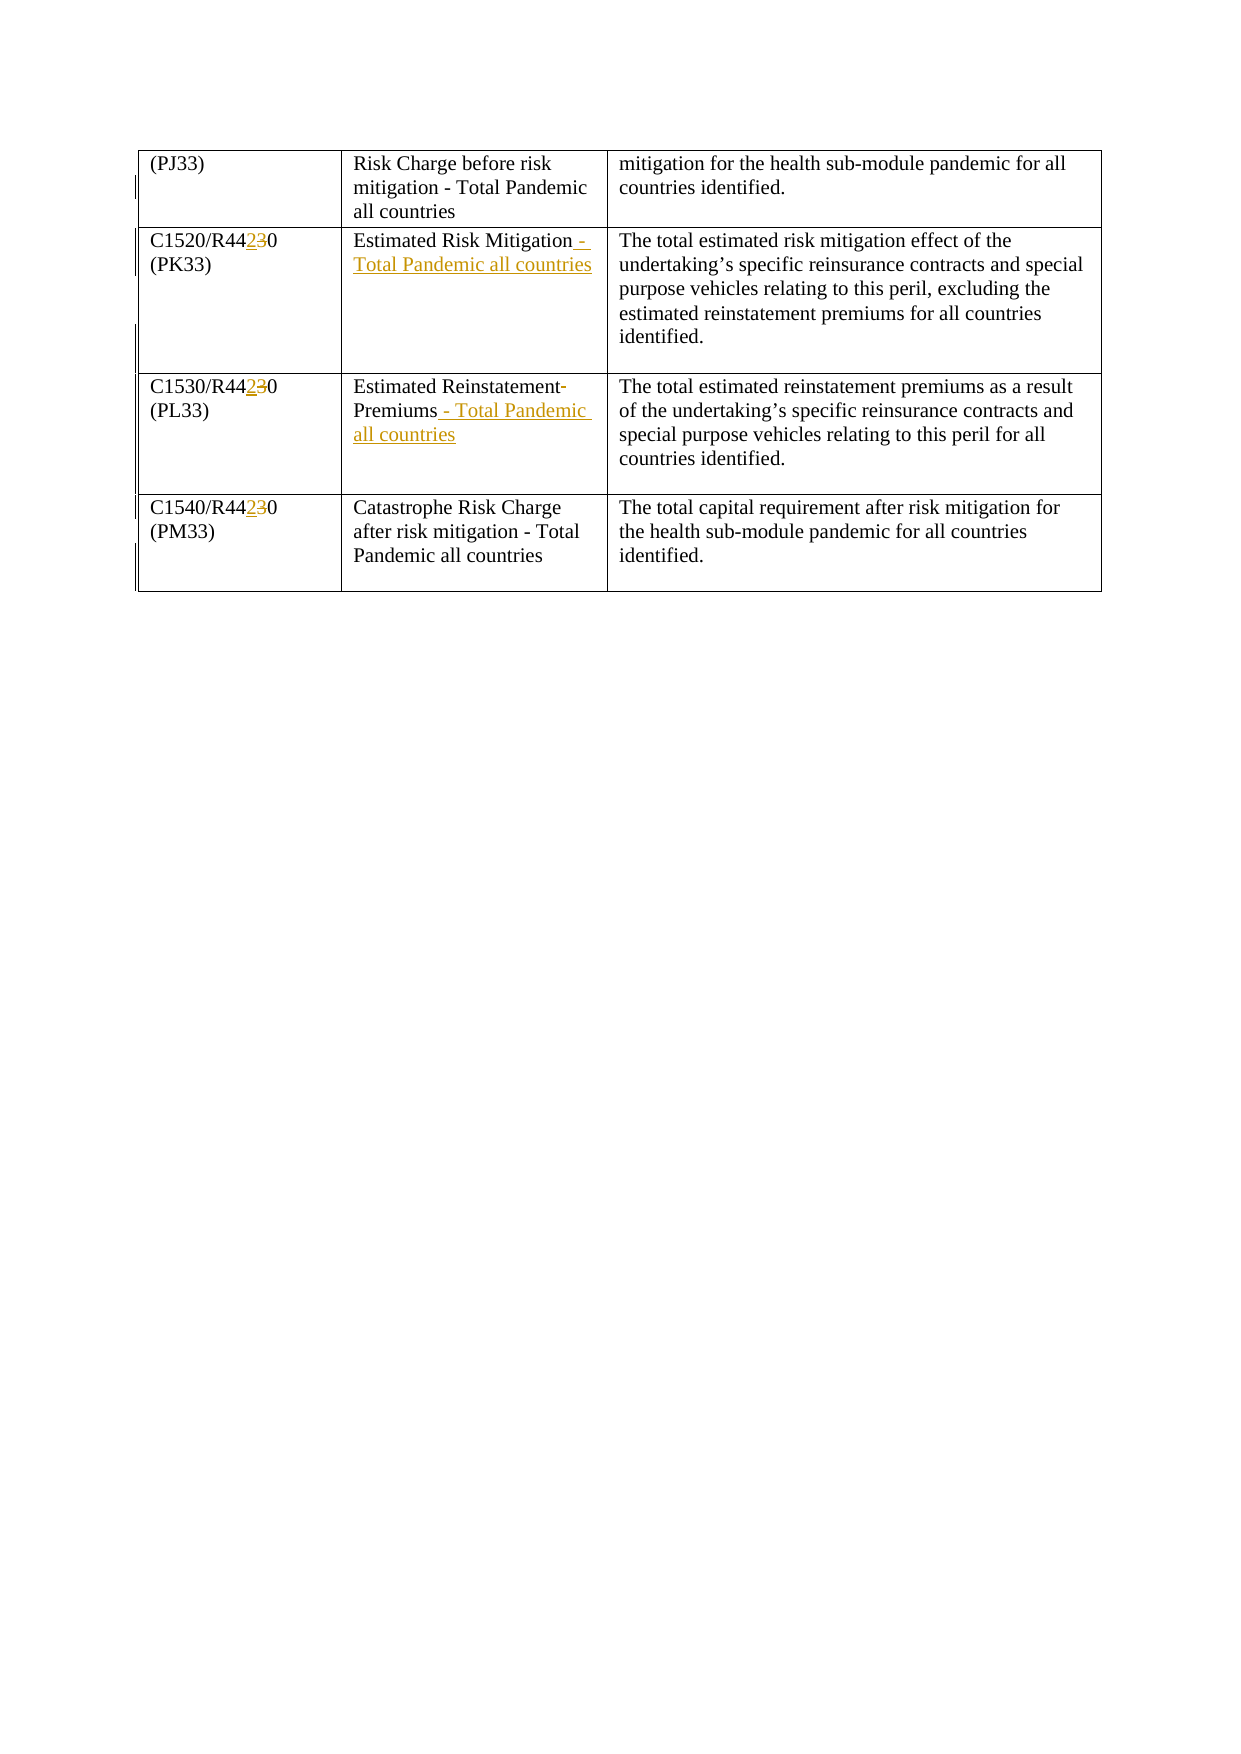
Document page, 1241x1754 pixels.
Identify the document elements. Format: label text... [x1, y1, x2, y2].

table_cell C1540/R440 (PM33) [139, 495, 341, 591]
table_cell C1530/R440 (PL33) [139, 374, 341, 494]
table_cell Estimated ReinstatementPremiums [342, 374, 607, 494]
table_cell C1520/R440 (PK33) [139, 228, 341, 373]
table_cell Catastrophe Risk Charge after risk mitigation - Total Pandemic all countries [342, 495, 607, 591]
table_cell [608, 151, 1101, 227]
table_cell The total estimated risk mitigation effect of the undertaking’s specific reinsurance contracts and special purpose vehicles relating to this peril, excluding the estimated reinstatement premiums for all countries identified. [608, 228, 1101, 373]
table_cell The total capital requirement after risk mitigation for the health sub-module pandemic for all countries identified. [608, 495, 1101, 591]
table_cell C1510/R440 (PJ33) [139, 151, 341, 227]
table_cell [342, 151, 607, 227]
table_cell Estimated Risk Mitigation [342, 228, 607, 373]
table_cell The total estimated reinstatement premiums as a result of the undertaking’s specific reinsurance contracts and special purpose vehicles relating to this peril for all countries identified. [608, 374, 1101, 494]
